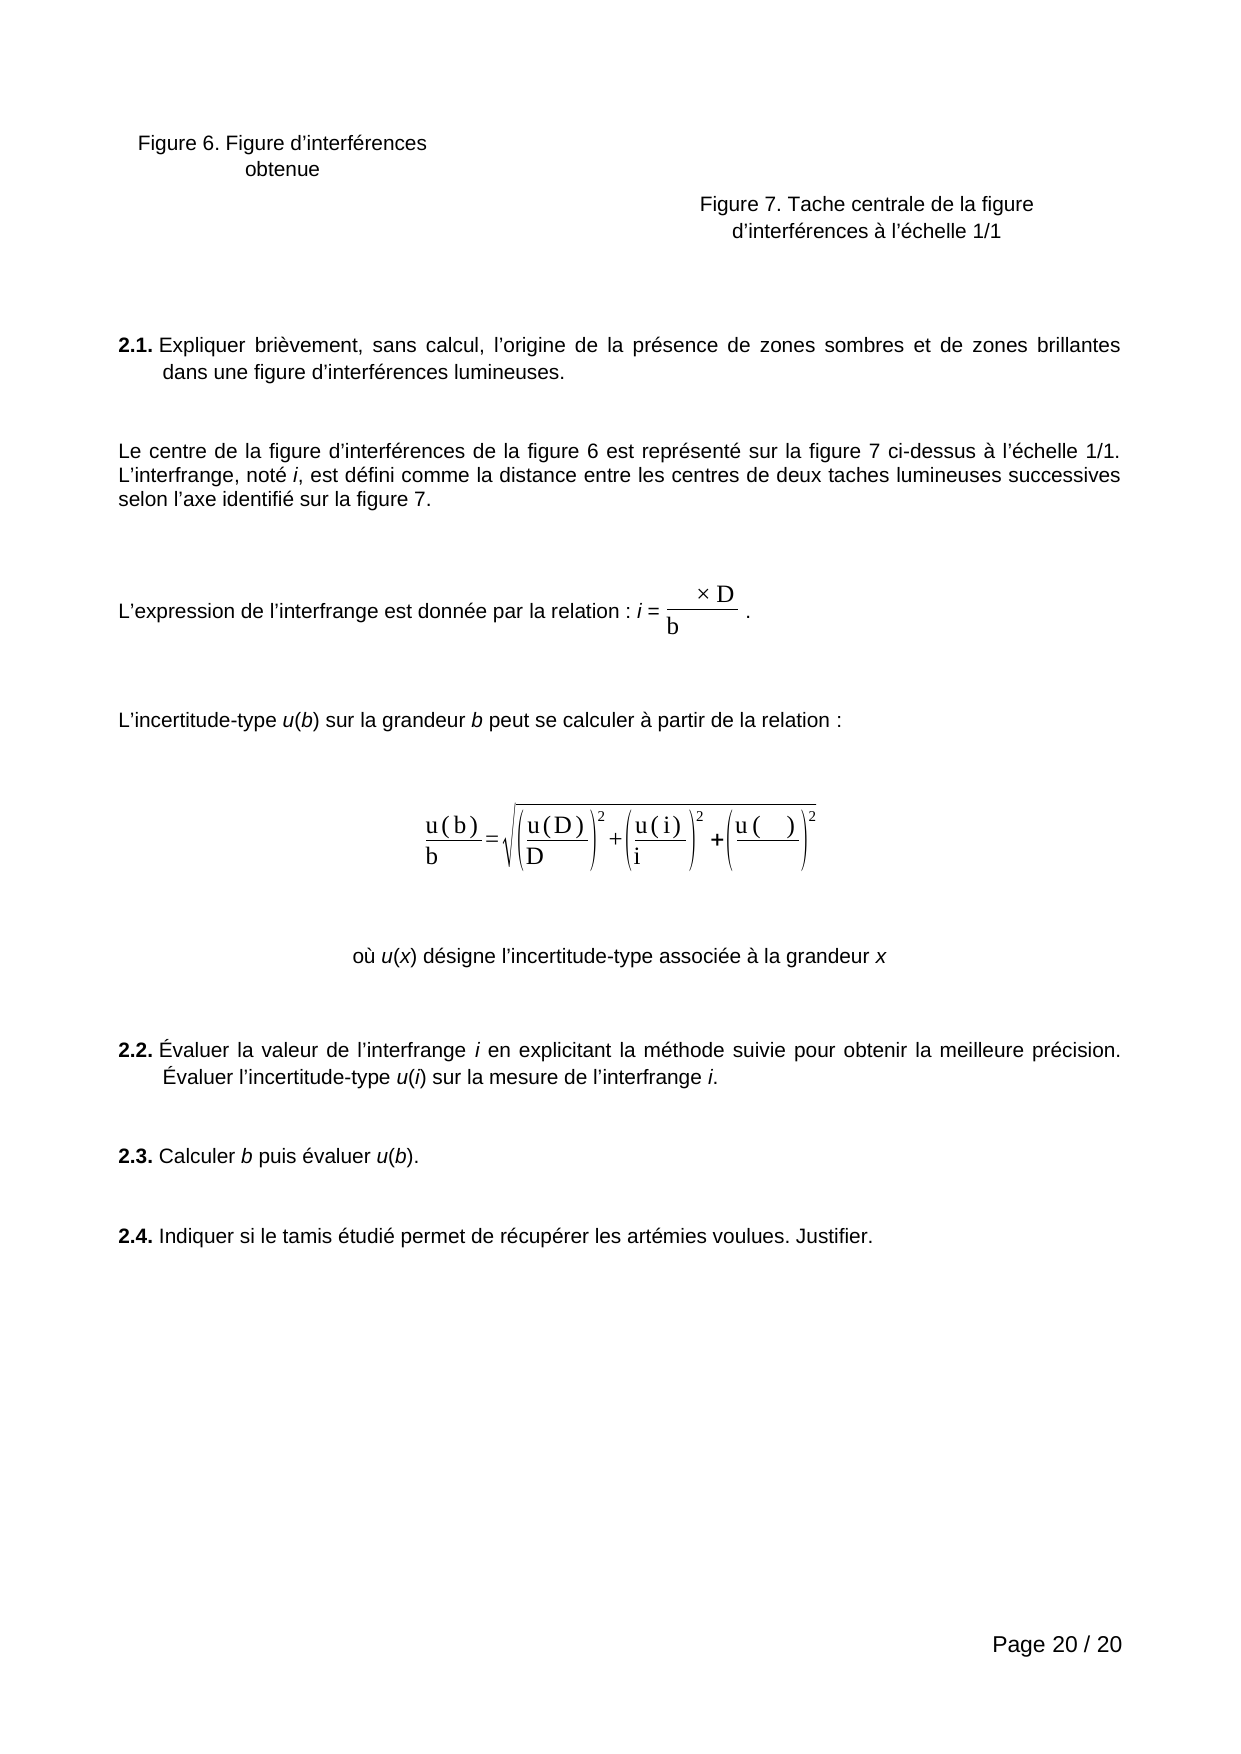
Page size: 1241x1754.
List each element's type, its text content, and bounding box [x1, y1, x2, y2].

subtitle Calculer b puis évaluer u(b). [118, 1144, 1122, 1168]
subtitle Évaluer la valeur de l’interfrange i en explicitant la méthode suivie pour obtenir la meilleure précision. Évaluer l’incertitude-type u(i) sur la mesure de l’interfrange i. [118, 1038, 1122, 1088]
text L’expression de l’interfrange est donnée par la relation : i = . [118, 581, 1122, 640]
text Le centre de la figure d’interférences de la figure 6 est représenté sur la figure 7 ci-dessus à l’échelle 1/1. L’interfrange, noté i, est défini comme la distance entre les centres de deux taches lumineuses successives selon l’axe identifié sur la figure 7. [118, 439, 1122, 511]
text L’incertitude-type u(b) sur la grandeur b peut se calculer à partir de la relation : [118, 708, 1122, 732]
subtitle Expliquer brièvement, sans calcul, l’origine de la présence de zones sombres et de zones brillantes dans une figure d’interférences lumineuses. [118, 333, 1122, 383]
text où u(x) désigne l’incertitude-type associée à la grandeur x [118, 944, 1122, 968]
subtitle Indiquer si le tamis étudié permet de récupérer les artémies voulues. Justifier. [118, 1224, 1122, 1248]
